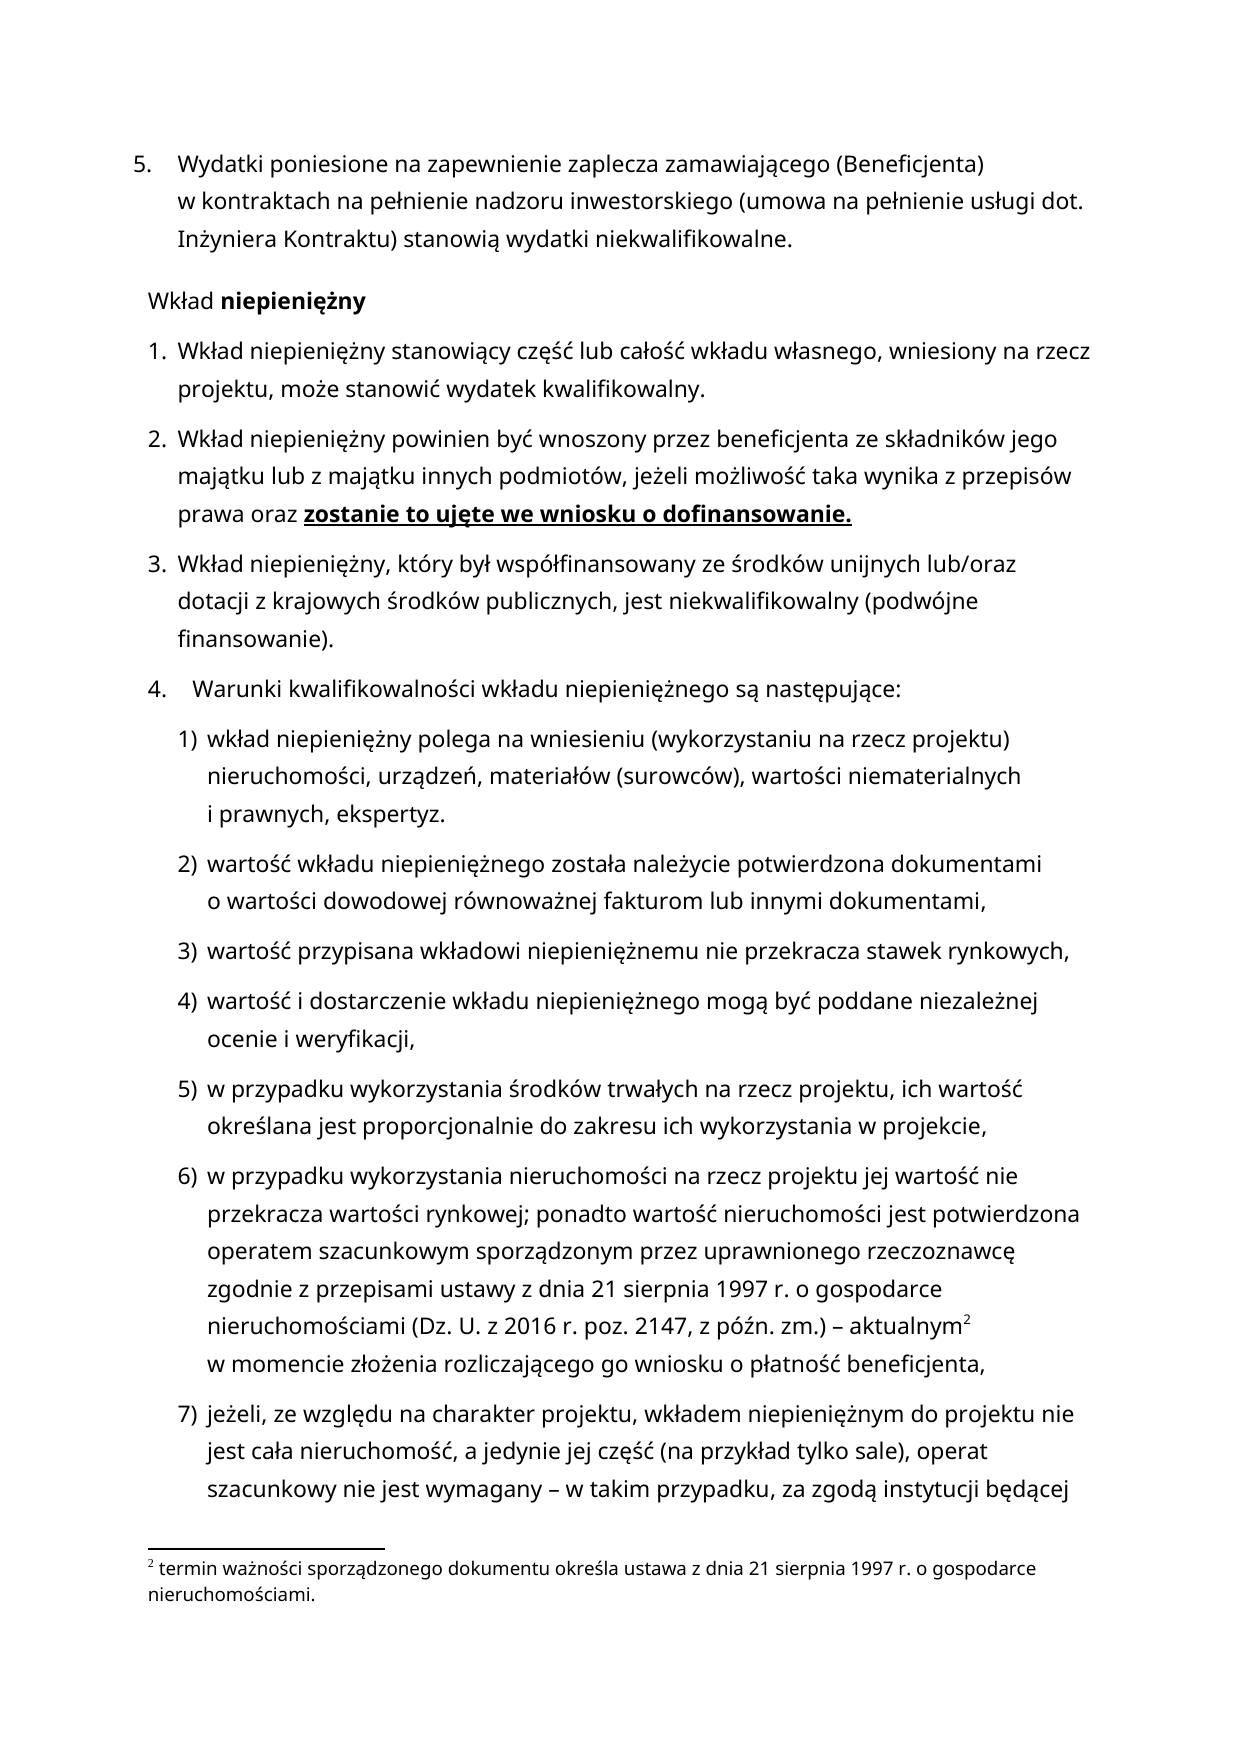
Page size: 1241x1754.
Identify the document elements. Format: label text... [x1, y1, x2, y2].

list Wydatki poniesione na zapewnienie zaplecza zamawiającego (Beneficjenta) w kontraktach na pełnienie nadzoru inwestorskiego (umowa na pełnienie usługi dot. Inżyniera Kontraktu) stanowią wydatki niekwalifikowalne. [133, 148, 1093, 254]
text Wkład niepieniężny [148, 285, 1093, 316]
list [177, 1398, 1093, 1504]
list wartość i dostarczenie wkładu niepieniężnego mogą być poddane niezależnej ocenie i weryfikacji, [177, 985, 1093, 1054]
list wkład niepieniężny polega na wniesieniu (wykorzystaniu na rzecz projektu) nieruchomości, urządzeń, materiałów (surowców), wartości niematerialnych i prawnych, ekspertyz. [177, 723, 1093, 829]
list w przypadku wykorzystania środków trwałych na rzecz projektu, ich wartość określana jest proporcjonalnie do zakresu ich wykorzystania w projekcie, [177, 1073, 1093, 1141]
list wartość wkładu niepieniężnego została należycie potwierdzona dokumentami o wartości dowodowej równoważnej fakturom lub innymi dokumentami, [177, 848, 1093, 916]
list wartość przypisana wkładowi niepieniężnemu nie przekracza stawek rynkowych, [177, 935, 1093, 966]
list w przypadku wykorzystania nieruchomości na rzecz projektu jej wartość nie przekracza wartości rynkowej; ponadto wartość nieruchomości jest potwierdzona operatem szacunkowym sporządzonym przez uprawnionego rzeczoznawcę zgodnie z przepisami ustawy z dnia 21 sierpnia 1997 r. o gospodarce nieruchomościami (Dz. U. z 2016 r. poz. 2147, z późn. zm.) – aktualnym w momencie złożenia rozliczającego go wniosku o płatność beneficjenta, [177, 1160, 1093, 1379]
list Wkład niepieniężny stanowiący część lub całość wkładu własnego, wniesiony na rzecz projektu, może stanowić wydatek kwalifikowalny. [148, 335, 1093, 404]
list Wkład niepieniężny, który był współfinansowany ze środków unijnych lub/oraz dotacji z krajowych środków publicznych, jest niekwalifikowalny (podwójne finansowanie). [148, 548, 1093, 654]
list Warunki kwalifikowalności wkładu niepieniężnego są następujące: [148, 673, 1093, 704]
list Wkład niepieniężny powinien być wnoszony przez beneficjenta ze składników jego majątku lub z majątku innych podmiotów, jeżeli możliwość taka wynika z przepisów prawa oraz zostanie to ujęte we wniosku o dofinansowanie. [148, 423, 1093, 529]
